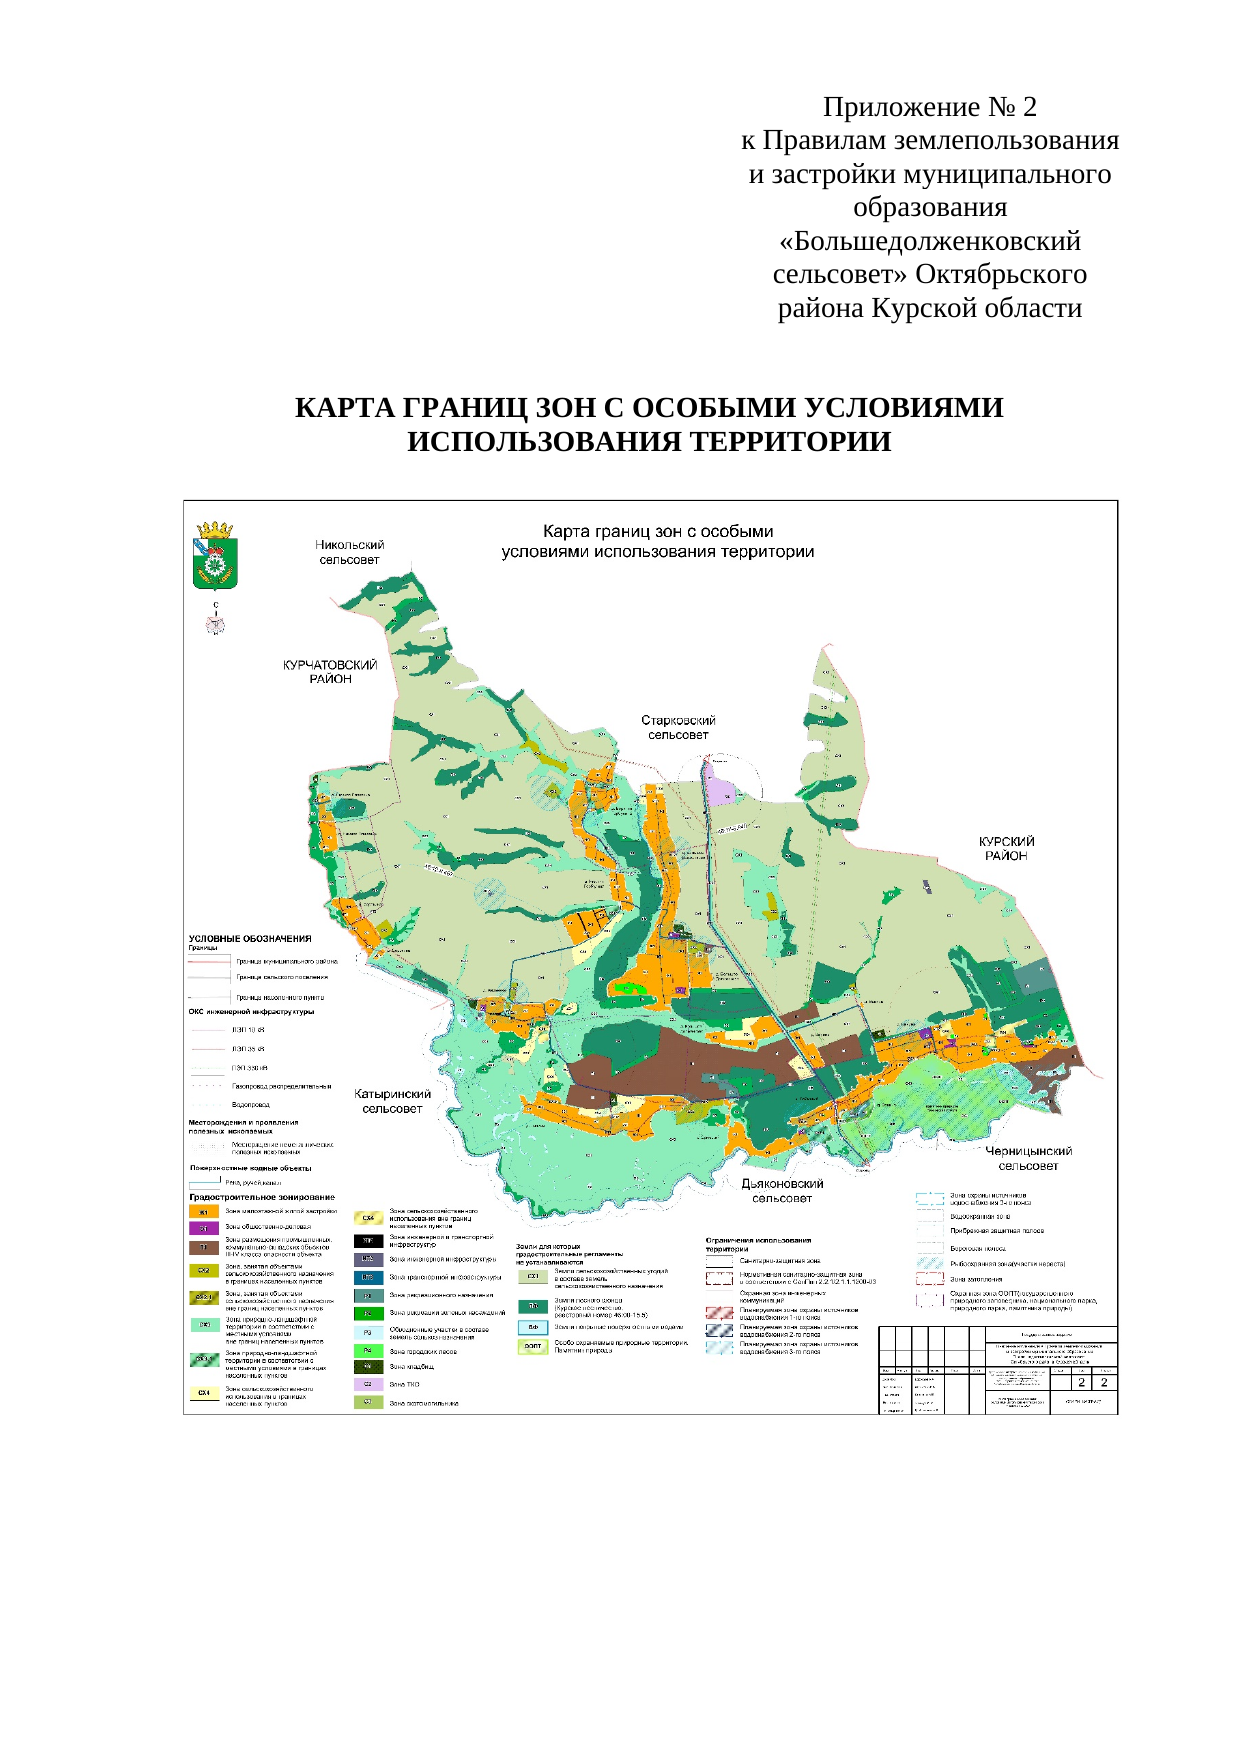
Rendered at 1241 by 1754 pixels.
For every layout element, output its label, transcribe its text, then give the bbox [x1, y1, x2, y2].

text КАРТА ГРАНИЦ ЗОН С ОСОБЫМИ УСЛОВИЯМИ ИСПОЛЬЗОВАНИЯ ТЕРРИТОРИИ [177, 391, 1122, 458]
picture [177, 491, 1123, 1421]
text Приложение № 2 [738, 89, 1122, 122]
text к Правилам землепользования и застройки муниципального образования «Большедолженковский сельсовет» Октябрьского района Курской области [738, 122, 1122, 323]
